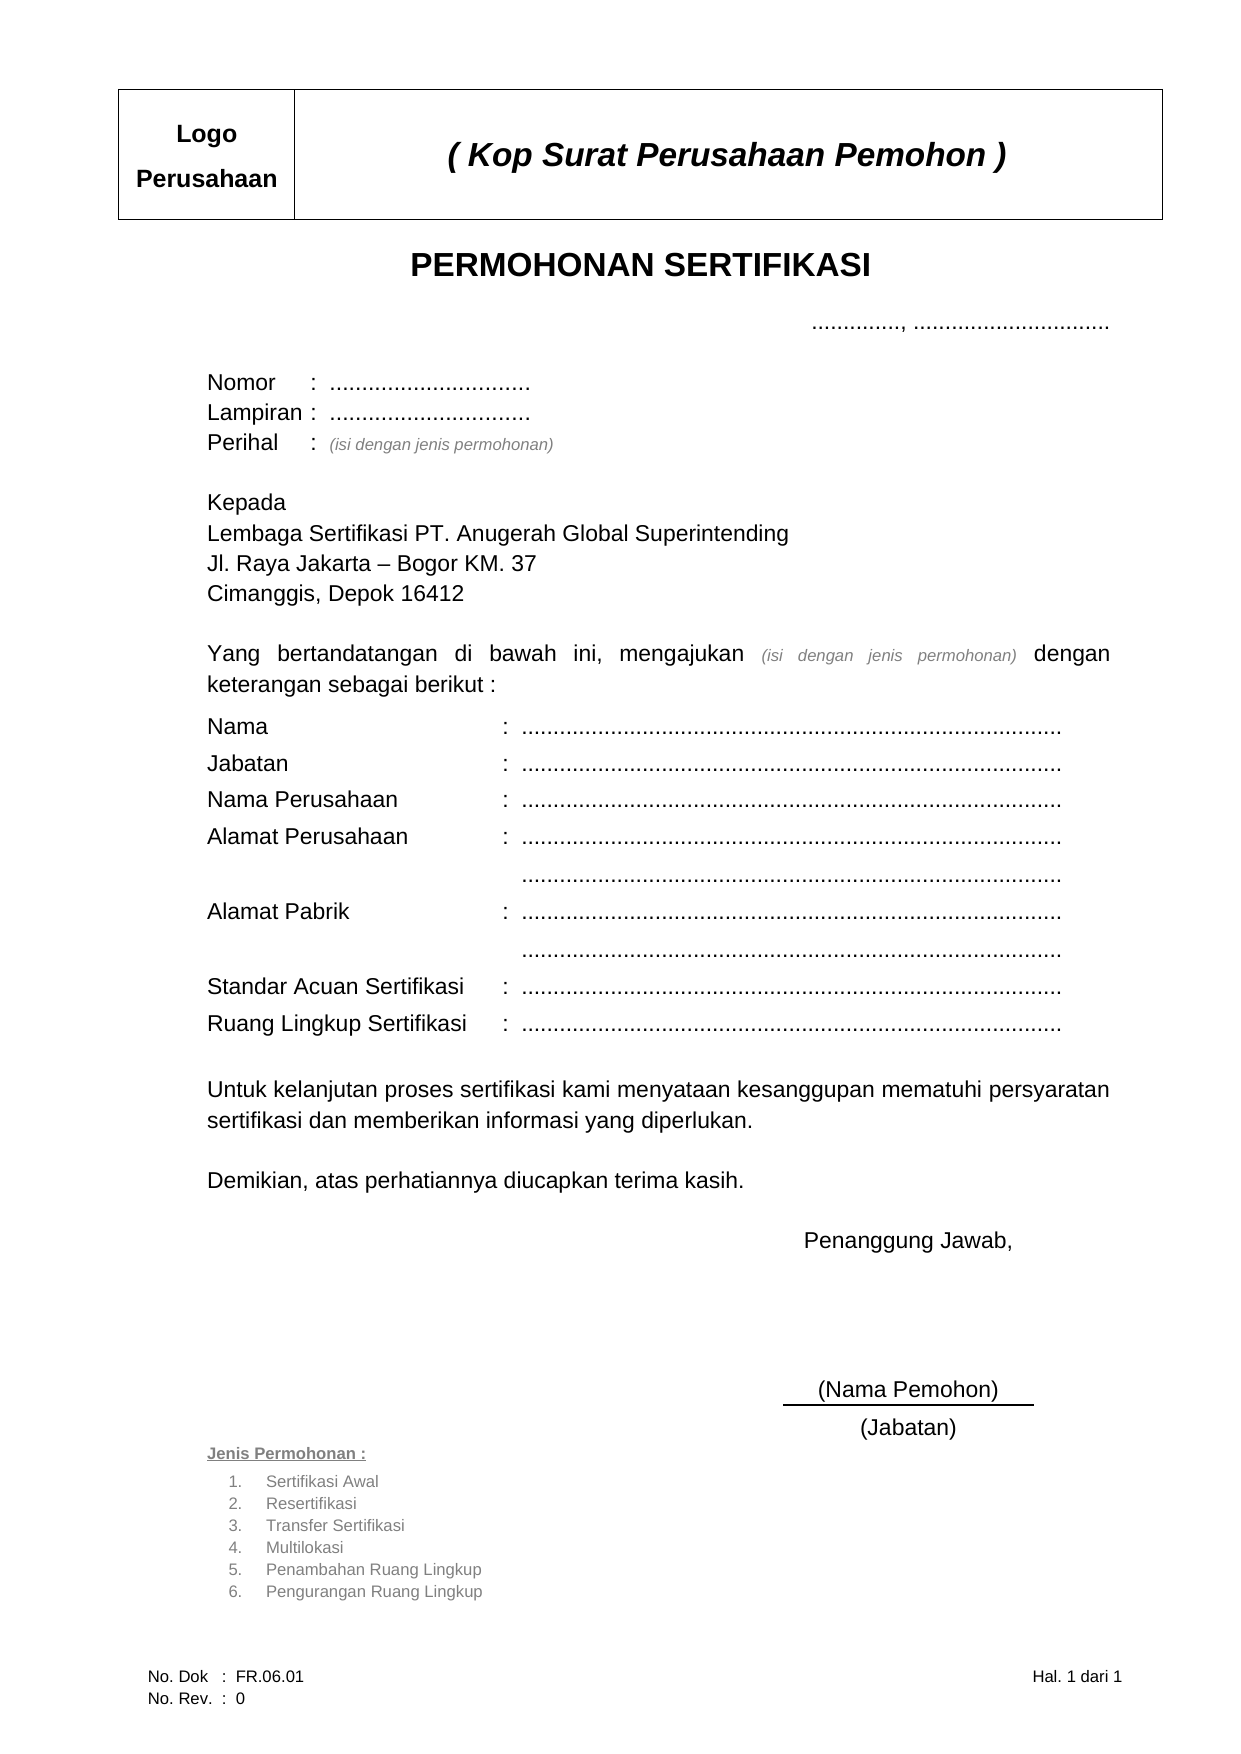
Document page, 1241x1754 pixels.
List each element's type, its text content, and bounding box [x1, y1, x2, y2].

text Kepada [207, 489, 1110, 516]
text Yang bertandatangan di bawah ini, mengajukan (isi dengan jenis permohonan) dengan keterangan sebagai berikut : [207, 640, 1110, 697]
text Demikian, atas perhatiannya diucapkan terima kasih. [207, 1167, 1110, 1193]
text Jenis Permohonan : [207, 1444, 1107, 1463]
list Penambahan Ruang Lingkup [228, 1560, 1107, 1579]
text Lampiran : [207, 399, 1110, 425]
list Resertifikasi [228, 1494, 1107, 1513]
text Lembaga Sertifikasi PT. Anugerah Global Superintending [207, 519, 1110, 546]
list Transfer Sertifikasi [228, 1516, 1107, 1535]
text (Jabatan) [783, 1413, 1034, 1440]
text Untuk kelanjutan proses sertifikasi kami menyataan kesanggupan mematuhi persyaratan sertifikasi dan memberikan informasi yang diperlukan. [207, 1076, 1110, 1133]
list Sertifikasi Awal [228, 1472, 1107, 1491]
text Jabatan : [207, 750, 1110, 776]
text Standar Acuan Sertifikasi : [207, 973, 1110, 999]
list Multilokasi [228, 1538, 1107, 1557]
text (Nama Pemohon) [783, 1376, 1034, 1404]
text Nama Perusahaan : [207, 786, 1110, 812]
text Nomor : [207, 368, 1110, 395]
text Nama : [207, 713, 1110, 739]
text Alamat Pabrik : [207, 898, 1110, 924]
text Jl. Raya Jakarta – Bogor KM. 37 [207, 550, 1110, 576]
text Penanggung Jawab, [783, 1227, 1034, 1254]
text Cimanggis, Depok 16412 [207, 580, 1110, 606]
text Ruang Lingkup Sertifikasi : [207, 1010, 1110, 1036]
text Perihal : (isi dengan jenis permohonan) [207, 429, 1110, 455]
text .............., ............................... [207, 308, 1110, 334]
list Pengurangan Ruang Lingkup [228, 1582, 1107, 1601]
text Alamat Perusahaan : [207, 823, 1110, 849]
